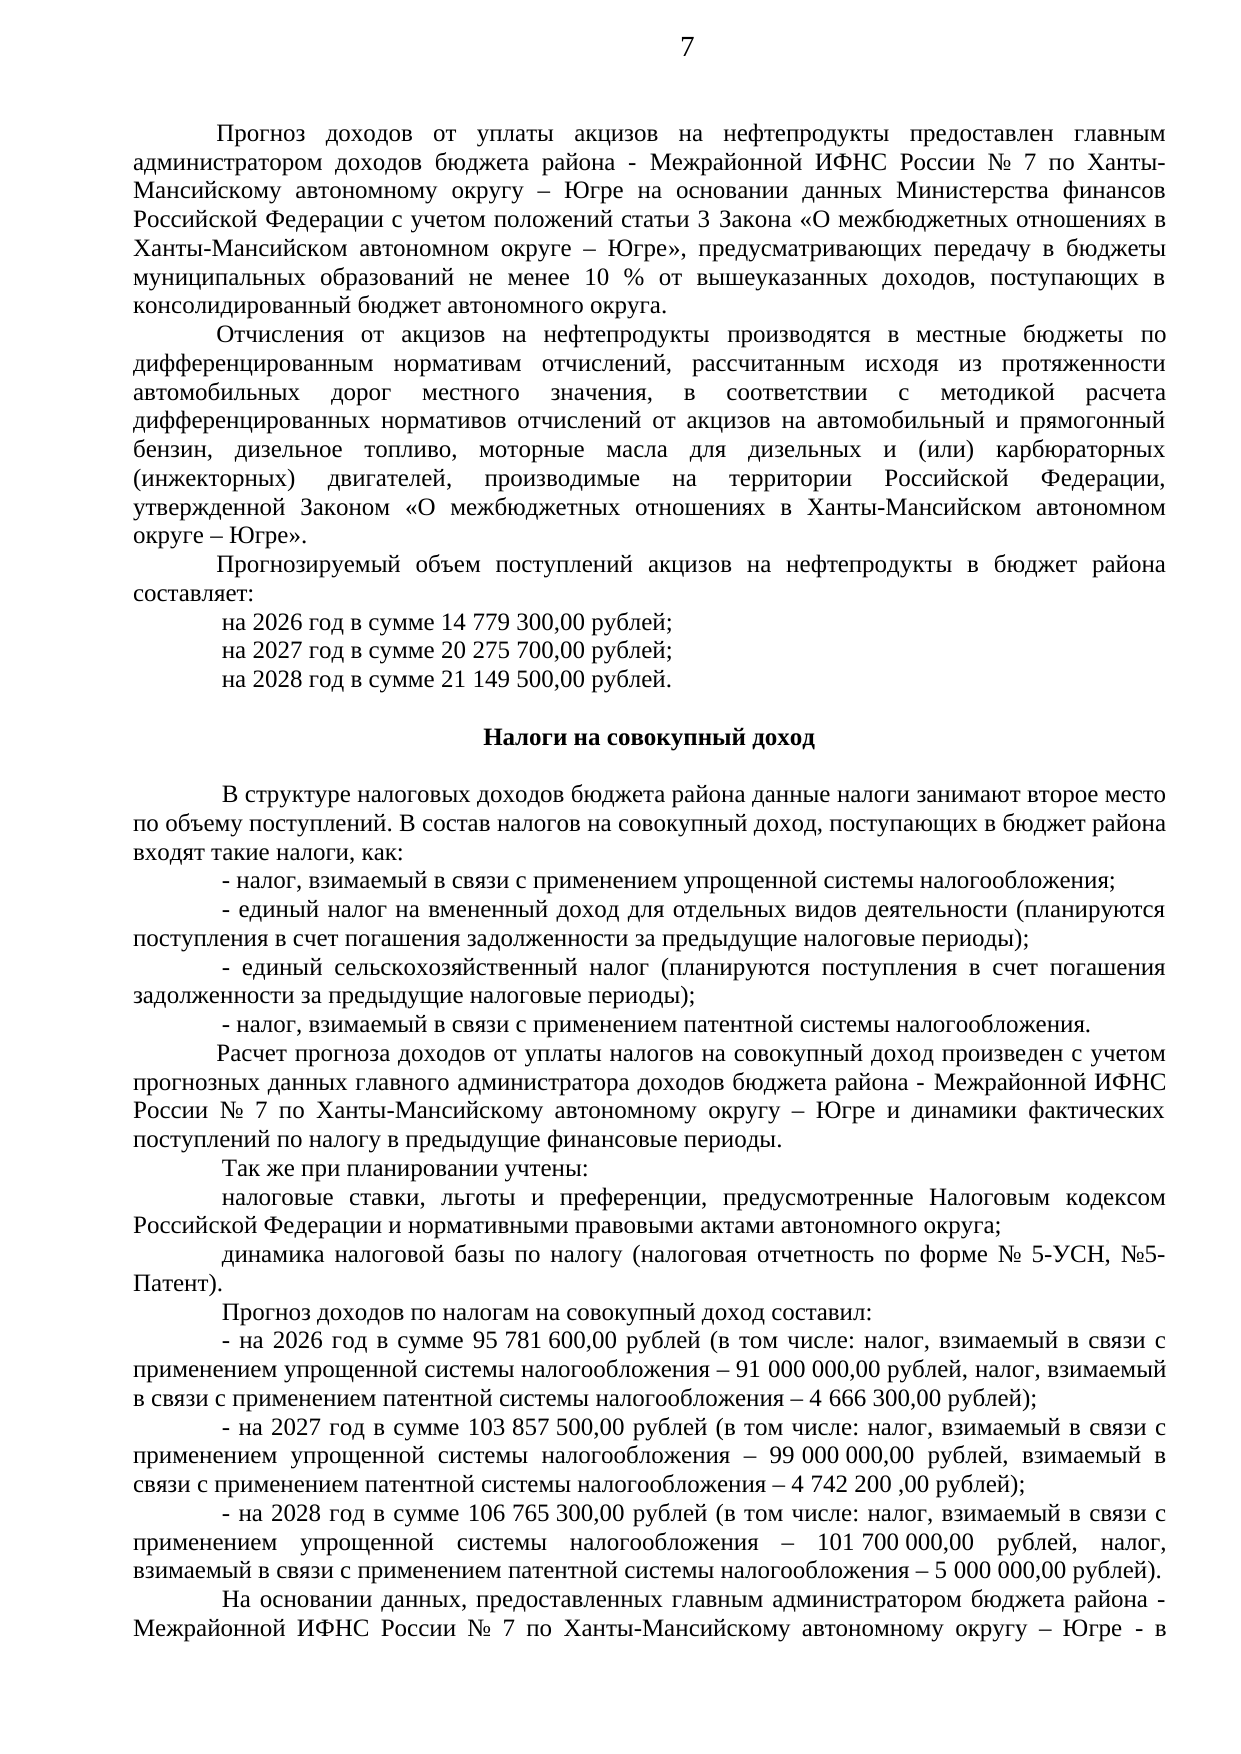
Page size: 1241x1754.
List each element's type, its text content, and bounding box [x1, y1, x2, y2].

text - на 2027 год в сумме 103 857 500,00 рублей (в том числе: налог, взимаемый в связи с применением упрощенной системы налогообложения – 99 000 000,00 рублей, взимаемый в связи с применением патентной системы налогообложения – 4 742 200 ,00 рублей); [133, 1412, 1167, 1498]
text Так же при планировании учтены: [133, 1153, 1167, 1182]
text - на 2026 год в сумме 95 781 600,00 рублей (в том числе: налог, взимаемый в связи с применением упрощенной системы налогообложения – 91 000 000,00 рублей, налог, взимаемый в связи с применением патентной системы налогообложения – 4 666 300,00 рублей); [133, 1326, 1167, 1412]
text Налоги на совокупный доход [133, 722, 1165, 751]
text на 2028 год в сумме 21 149 500,00 рублей. [133, 664, 1167, 693]
text Отчисления от акцизов на нефтепродукты производятся в местные бюджеты по дифференцированным нормативам отчислений, рассчитанным исходя из протяженности автомобильных дорог местного значения, в соответствии с методикой расчета дифференцированных нормативов отчислений от акцизов на автомобильный и прямогонный бензин, дизельное топливо, моторные масла для дизельных и (или) карбюраторных (инжекторных) двигателей, производимые на территории Российской Федерации, утвержденной Законом «О межбюджетных отношениях в Ханты-Мансийском автономном округе – Югре». [133, 319, 1167, 549]
text - единый сельскохозяйственный налог (планируются поступления в счет погашения задолженности за предыдущие налоговые периоды); [133, 952, 1167, 1009]
text на 2026 год в сумме 14 779 300,00 рублей; [133, 607, 1167, 636]
text - на 2028 год в сумме 106 765 300,00 рублей (в том числе: налог, взимаемый в связи с применением упрощенной системы налогообложения – 101 700 000,00 рублей, налог, взимаемый в связи с применением патентной системы налогообложения – 5 000 000,00 рублей). [133, 1498, 1167, 1584]
text Прогноз доходов по налогам на совокупный доход составил: [133, 1297, 1167, 1326]
text - единый налог на вмененный доход для отдельных видов деятельности (планируются поступления в счет погашения задолженности за предыдущие налоговые периоды); [133, 894, 1167, 952]
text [133, 1584, 1167, 1642]
text на 2027 год в сумме 20 275 700,00 рублей; [133, 636, 1167, 664]
text Прогнозируемый объем поступлений акцизов на нефтепродукты в бюджет района составляет: [133, 549, 1167, 607]
text - налог, взимаемый в связи с применением патентной системы налогообложения. [133, 1009, 1167, 1038]
text В структуре налоговых доходов бюджета района данные налоги занимают второе место по объему поступлений. В состав налогов на совокупный доход, поступающих в бюджет района входят такие налоги, как: [133, 779, 1167, 866]
text динамика налоговой базы по налогу (налоговая отчетность по форме № 5-УСН, №5- Патент). [133, 1239, 1167, 1297]
text - налог, взимаемый в связи с применением упрощенной системы налогообложения; [133, 866, 1167, 894]
text Прогноз доходов от уплаты акцизов на нефтепродукты предоставлен главным администратором доходов бюджета района - Межрайонной ИФНС России № 7 по Ханты-Мансийскому автономному округу – Югре на основании данных Министерства финансов Российской Федерации с учетом положений статьи 3 Закона «О межбюджетных отношениях в Ханты-Мансийском автономном округе – Югре», предусматривающих передачу в бюджеты муниципальных образований не менее 10 % от вышеуказанных доходов, поступающих в консолидированный бюджет автономного округа. [133, 118, 1167, 319]
text Расчет прогноза доходов от уплаты налогов на совокупный доход произведен с учетом прогнозных данных главного администратора доходов бюджета района - Межрайонной ИФНС России № 7 по Ханты-Мансийскому автономному округу – Югре и динамики фактических поступлений по налогу в предыдущие финансовые периоды. [133, 1038, 1167, 1153]
text налоговые ставки, льготы и преференции, предусмотренные Налоговым кодексом Российской Федерации и нормативными правовыми актами автономного округа; [133, 1182, 1167, 1239]
